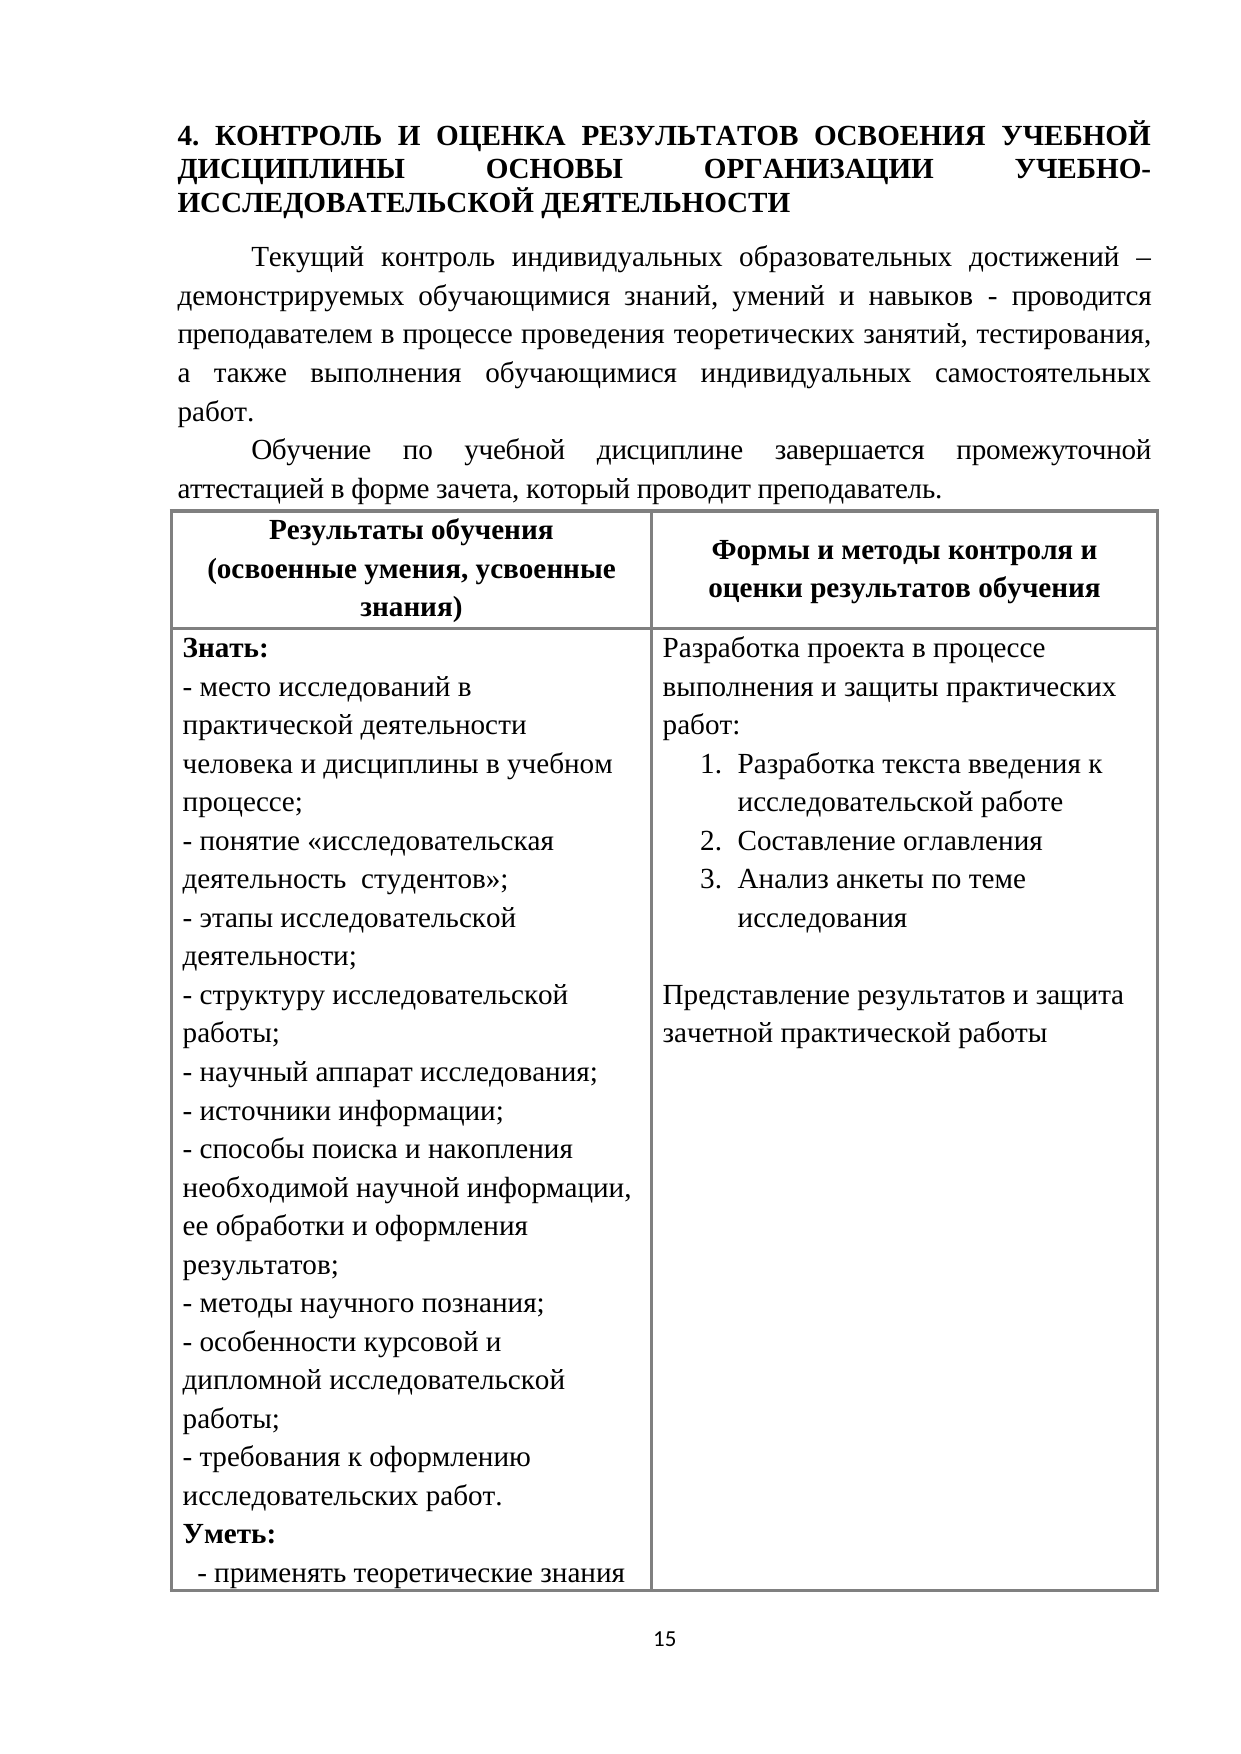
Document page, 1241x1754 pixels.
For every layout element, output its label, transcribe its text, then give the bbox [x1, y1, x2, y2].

text Текущий контроль индивидуальных образовательных достижений – демонстрируемых обучающимися знаний, умений и навыков - проводится преподавателем в процессе проведения теоретических занятий, тестирования, а также выполнения обучающимися индивидуальных самостоятельных работ. [177, 239, 1152, 427]
text 4. КОНТРОЛЬ И ОЦЕНКА РЕЗУЛЬТАТОВ ОСВОЕНИЯ УЧЕБНОЙ ДИСЦИПЛИНЫ ОСНОВЫ ОРГАНИЗАЦИИ УЧЕБНО-ИССЛЕДОВАТЕЛЬСКОЙ ДЕЯТЕЛЬНОСТИ [177, 118, 1152, 219]
table_header Результаты обучения (освоенные умения, усвоенные знания) [173, 513, 650, 627]
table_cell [173, 630, 650, 1589]
text Обучение по учебной дисциплине завершается промежуточной аттестацией в форме зачета, который проводит преподаватель. [177, 432, 1152, 504]
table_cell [653, 630, 1156, 1589]
table_header Формы и методы контроля и оценки результатов обучения [653, 513, 1156, 627]
